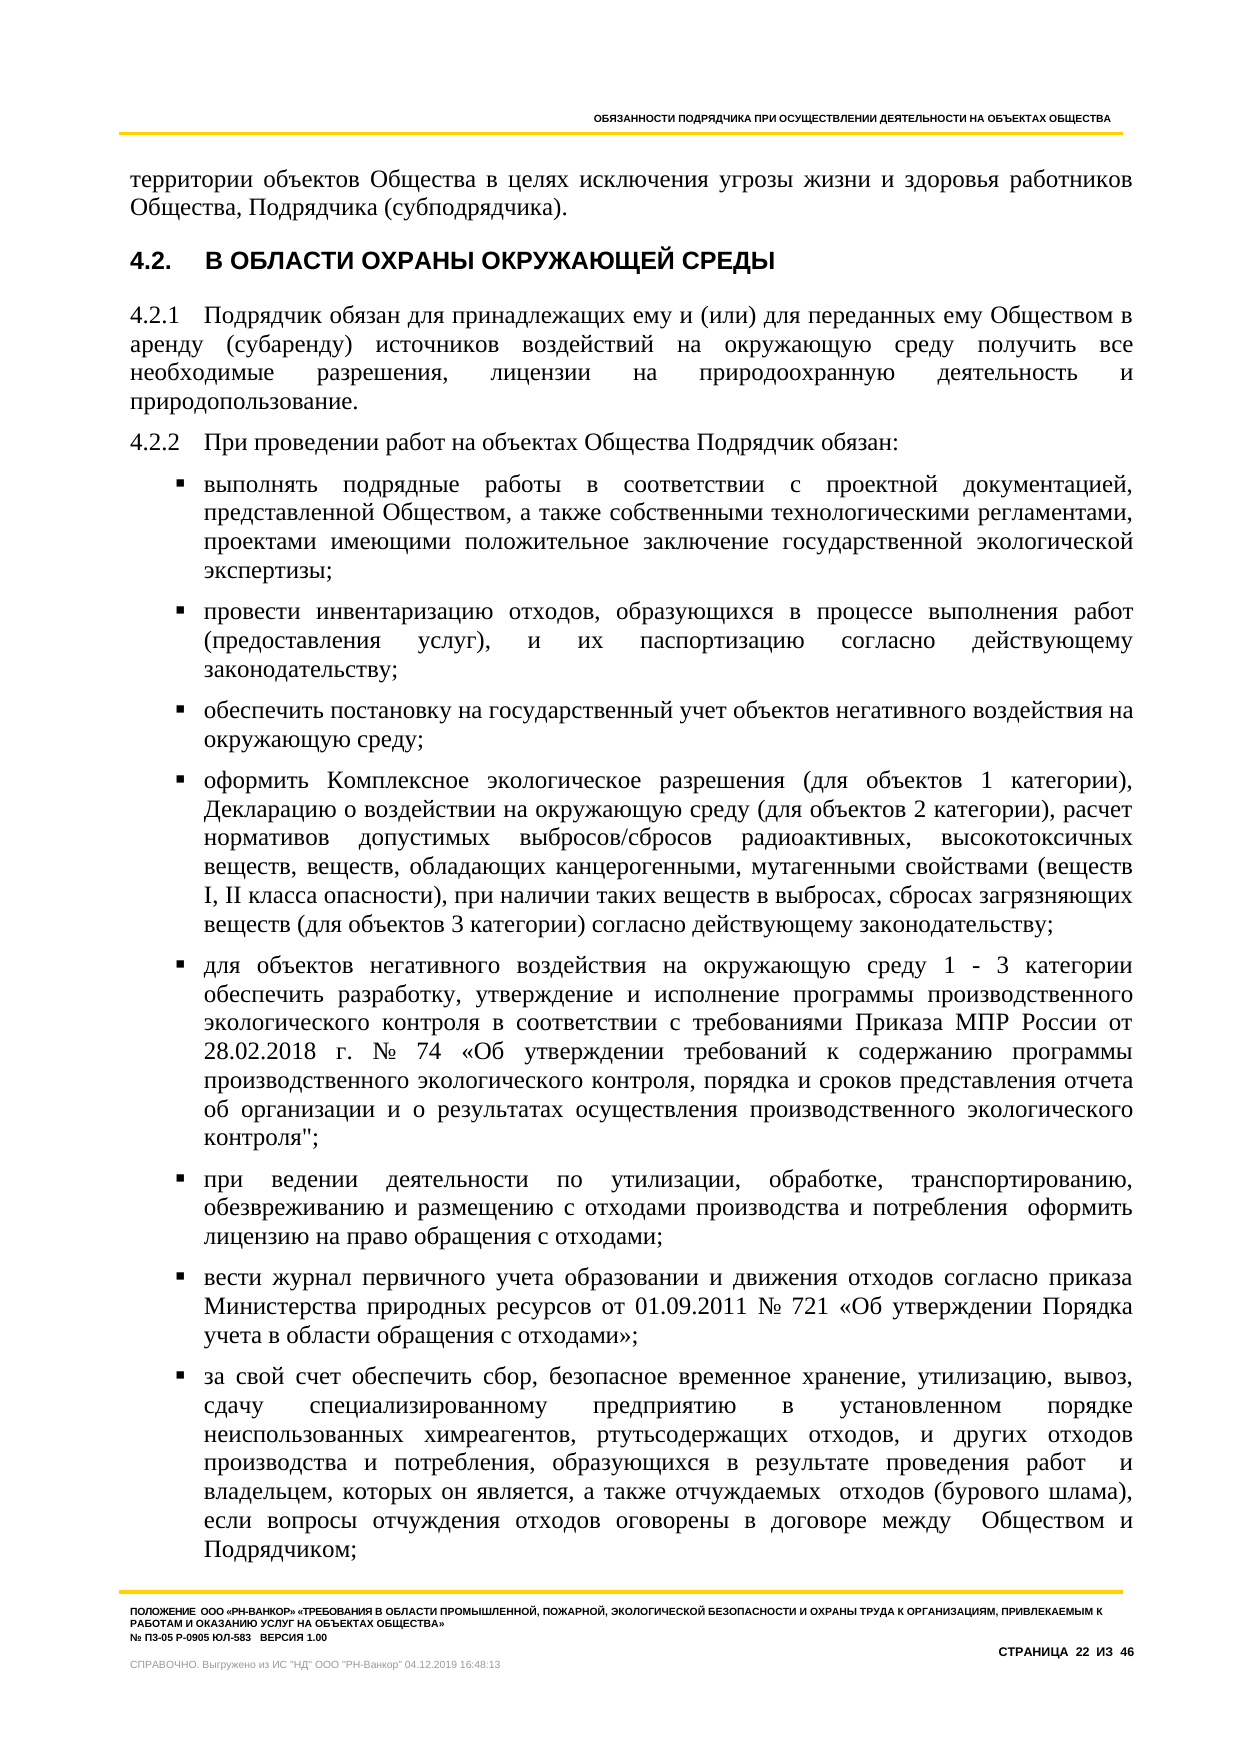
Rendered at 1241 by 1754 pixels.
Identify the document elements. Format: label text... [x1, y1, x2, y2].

list при ведении деятельности по утилизации, обработке, транспортированию, обезвреживанию и размещению с отходами производства и потребления оформить лицензию на право обращения с отходами; [174, 1164, 1134, 1250]
list вести журнал первичного учета образовании и движения отходов согласно приказа Министерства природных ресурсов от 01.09.2011 № 721 «Об утверждении Порядка учета в области обращения с отходами»; [174, 1262, 1134, 1349]
list обеспечить постановку на государственный учет объектов негативного воздействия на окружающую среду; [174, 695, 1134, 752]
list оформить Комплексное экологическое разрешения (для объектов 1 категории), Декларацию о воздействии на окружающую среду (для объектов 2 категории), расчет нормативов допустимых выбросов/сбросов радиоактивных, высокотоксичных веществ, веществ, обладающих канцерогенными, мутагенными свойствами (веществ I, II класса опасности), при наличии таких веществ в выбросах, сбросах загрязняющих веществ (для объектов 3 категории) согласно действующему законодательству; [174, 765, 1134, 937]
list В ОБЛАСТИ ОХРАНЫ ОКРУЖАЮЩЕЙ СРЕДЫ [130, 246, 1134, 275]
list При проведении работ на объектах Общества Подрядчик обязан: [130, 427, 1134, 456]
list провести инвентаризацию отходов, образующихся в процессе выполнения работ (предоставления услуг), и их паспортизацию согласно действующему законодательству; [174, 596, 1134, 682]
list Подрядчик обязан для принадлежащих ему и (или) для переданных ему Обществом в аренду (субаренду) источников воздействий на окружающую среду получить все необходимые разрешения, лицензии на природоохранную деятельность и природопользование. [130, 300, 1134, 415]
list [130, 164, 1134, 221]
list за свой счет обеспечить сбор, безопасное временное хранение, утилизацию, вывоз, сдачу специализированному предприятию в установленном порядке неиспользованных химреагентов, ртутьсодержащих отходов, и других отходов производства и потребления, образующихся в результате проведения работ и владельцем, которых он является, а также отчуждаемых отходов (бурового шлама), если вопросы отчуждения отходов оговорены в договоре между Обществом и Подрядчиком; [174, 1361, 1134, 1562]
list выполнять подрядные работы в соответствии с проектной документацией, представленной Обществом, а также собственными технологическими регламентами, проектами имеющими положительное заключение государственной экологической экспертизы; [174, 469, 1134, 584]
list для объектов негативного воздействия на окружающую среду 1 - 3 категории обеспечить разработку, утверждение и исполнение программы производственного экологического контроля в соответствии с требованиями Приказа МПР России от 28.02.2018 г. № 74 «Об утверждении требований к содержанию программы производственного экологического контроля, порядка и сроков представления отчета об организации и о результатах осуществления производственного экологического контроля"; [174, 950, 1134, 1151]
